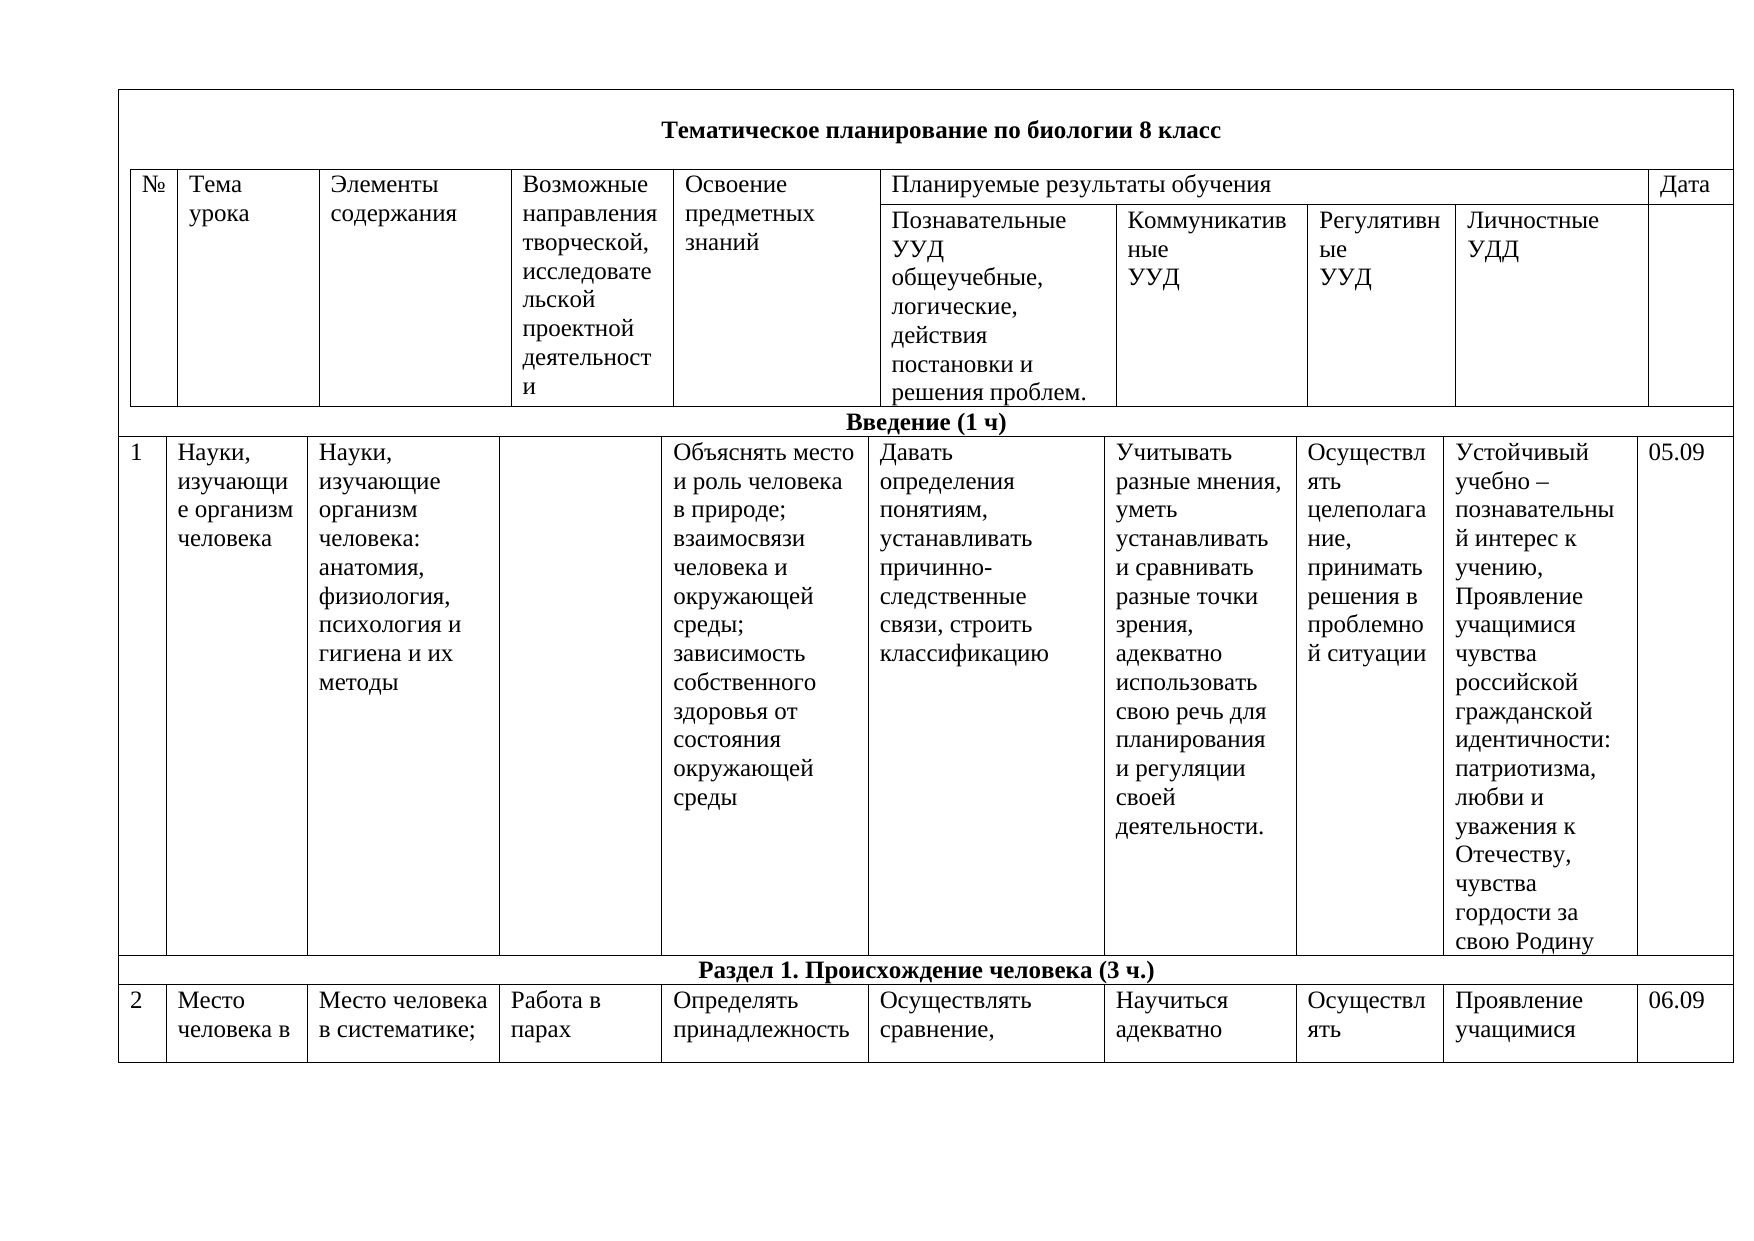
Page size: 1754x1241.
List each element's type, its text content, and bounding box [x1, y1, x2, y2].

table_cell Осуществлять целеполагание, принимать решения в проблемной ситуации [1297, 437, 1443, 954]
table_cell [1297, 985, 1443, 1062]
table_cell 06.09 [1638, 985, 1733, 1062]
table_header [119, 90, 1733, 436]
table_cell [308, 985, 499, 1062]
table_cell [1444, 985, 1637, 1062]
table_cell Раздел 1. Происхождение человека (3 ч.) [119, 956, 1733, 984]
table_cell [500, 437, 661, 954]
table_cell Давать определения понятиям, устанавливать причинно-следственные связи, строить классификацию [869, 437, 1104, 954]
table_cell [662, 985, 868, 1062]
table_cell 05.09 [1638, 437, 1733, 954]
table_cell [1105, 985, 1296, 1062]
table_cell Устойчивый учебно – познавательный интерес к учению, Проявление учащимися чувства российской гражданской идентичности: патриотизма, любви и уважения к Отечеству, чувства гордости за свою Родину [1444, 437, 1637, 954]
table_cell Учитывать разные мнения, уметь устанавливать и сравнивать разные точки зрения, адекватно использовать свою речь для планирования и регуляции своей деятельности. [1105, 437, 1296, 954]
table_cell Объяснять место и роль человека в природе; взаимосвязи человека и окружающей среды; зависимость собственного здоровья от состояния окружающей среды [662, 437, 868, 954]
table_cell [167, 985, 307, 1062]
table_cell 1 [119, 437, 166, 954]
table_cell Работа в парах [500, 985, 661, 1062]
table_cell Науки, изучающие организм человека: анатомия, физиология, психология и гигиена и их методы [308, 437, 499, 954]
table_cell 2 [119, 985, 166, 1062]
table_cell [869, 985, 1104, 1062]
table_cell Науки, изучающие организм человека [167, 437, 307, 954]
